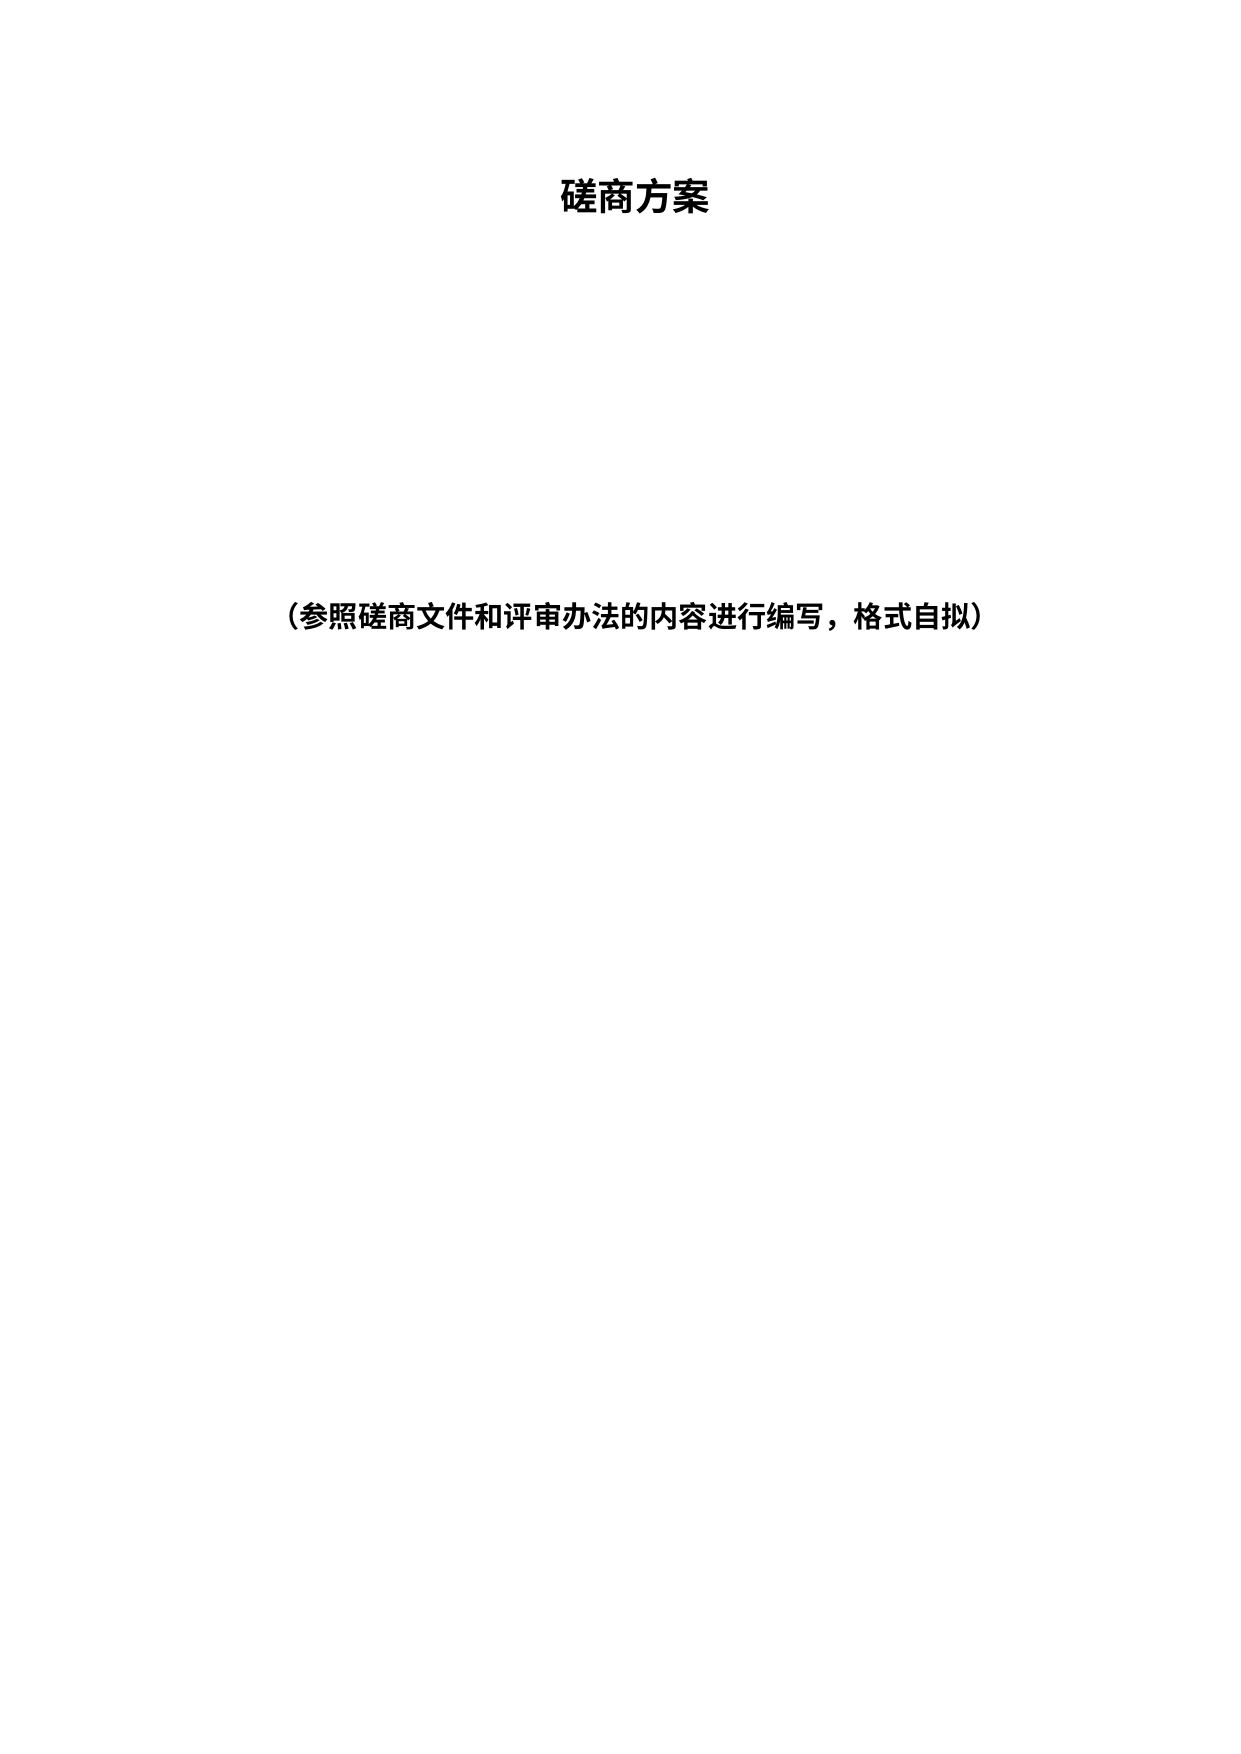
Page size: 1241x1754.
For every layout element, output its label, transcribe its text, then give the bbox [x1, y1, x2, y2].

text （参照磋商文件和评审办法的内容进行编写，格式自拟） [148, 582, 1122, 647]
text 磋商方案 [148, 162, 1122, 227]
